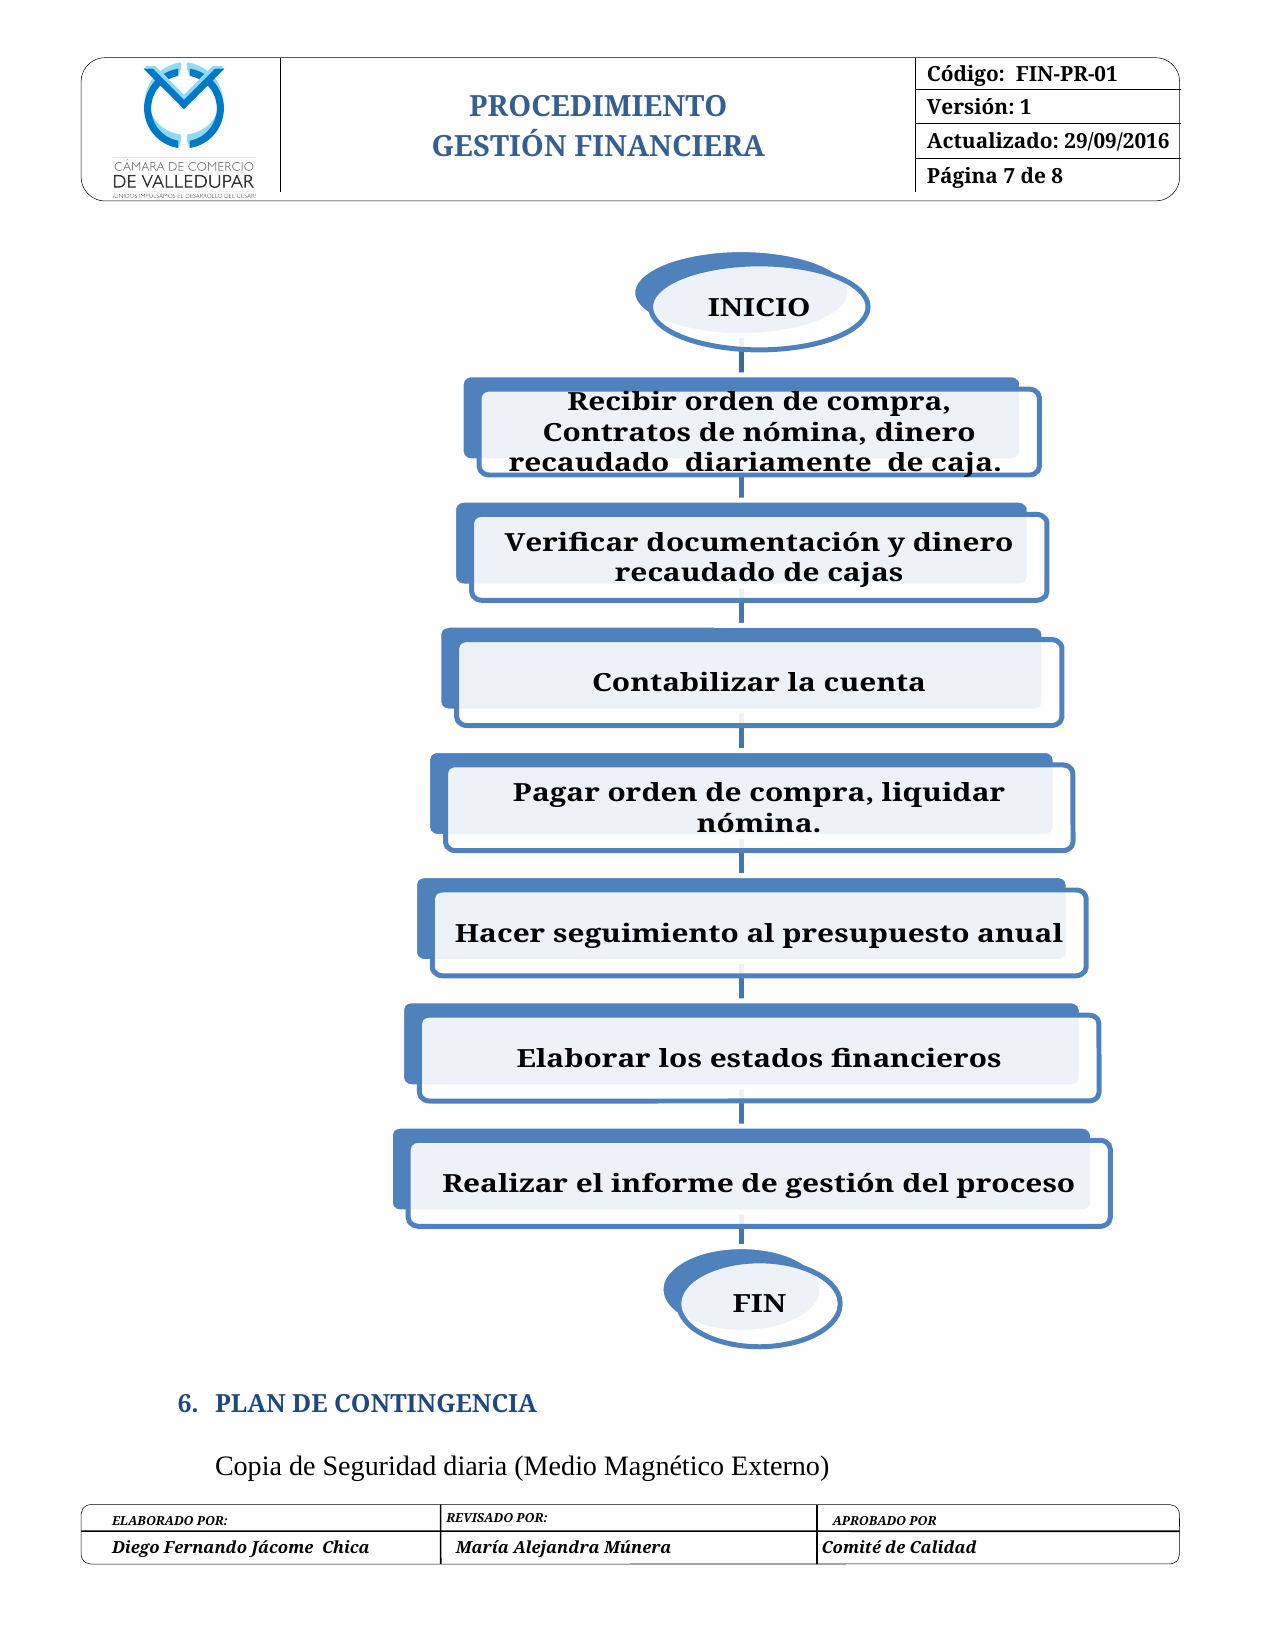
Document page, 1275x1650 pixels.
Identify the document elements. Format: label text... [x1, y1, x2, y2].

picture [112, 62, 256, 198]
list PLAN DE CONTINGENCIA [177, 1386, 1167, 1420]
text Copia de Seguridad diaria (Medio Magnético Externo) [215, 1449, 1167, 1481]
